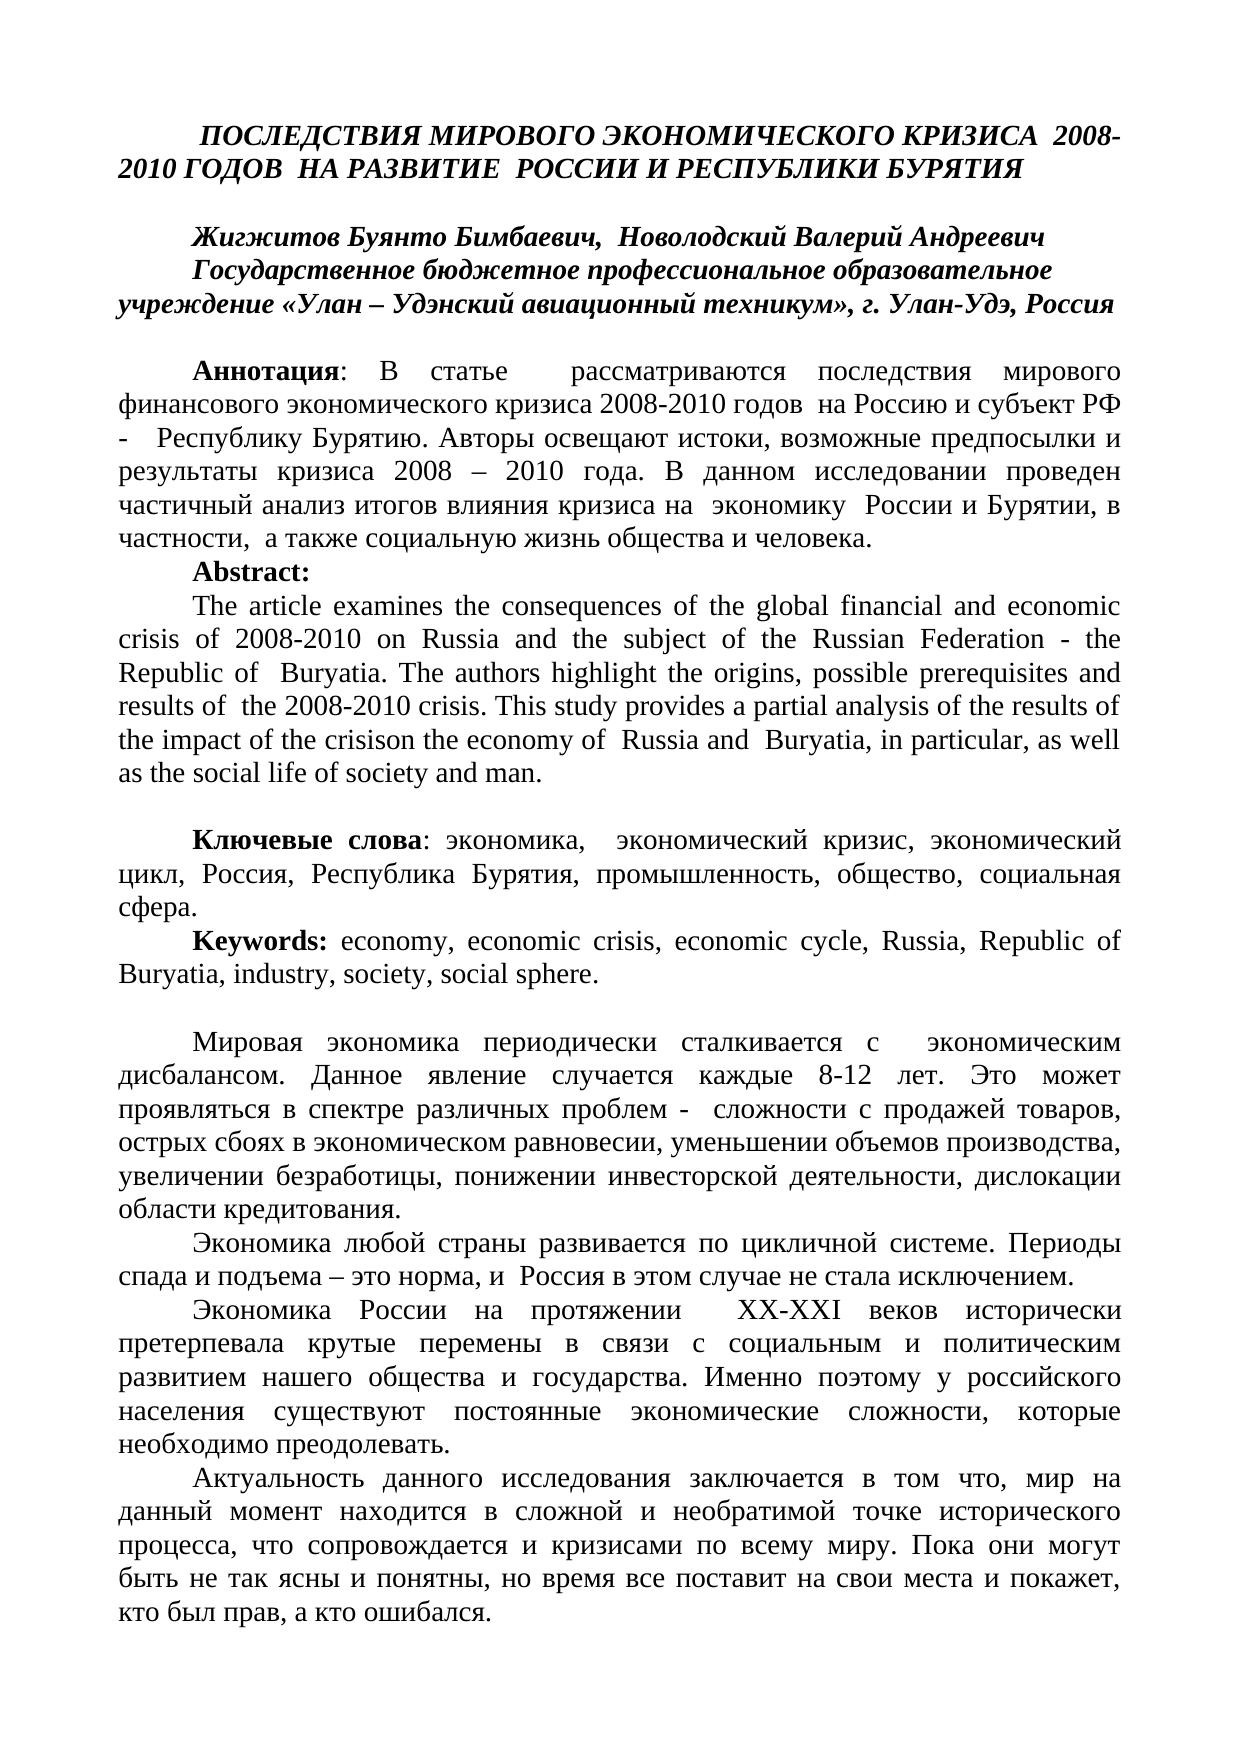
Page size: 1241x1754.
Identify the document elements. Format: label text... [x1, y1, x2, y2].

text ПОСЛЕДСТВИЯ МИРОВОГО ЭКОНОМИЧЕСКОГО КРИЗИСА 2008-2010 ГОДОВ НА РАЗВИТИЕ РОССИИ И РЕСПУБЛИКИ БУРЯТИЯ [118, 118, 1122, 185]
text Abstract: [118, 554, 1122, 588]
text Экономика России на протяжении ХХ-ХХI веков исторически претерпевала крутые перемены в связи с социальным и политическим развитием нашего общества и государства. Именно поэтому у российского населения существуют постоянные экономические сложности, которые необходимо преодолевать. [118, 1292, 1122, 1460]
text The article examines the consequences of the global financial and economic crisis of 2008-2010 on Russia and the subject of the Russian Federation - the Republic of Buryatia. The authors highlight the origins, possible prerequisites and results of the 2008-2010 crisis. This study provides a partial analysis of the results of the impact of the crisison the economy of Russia and Buryatia, in particular, as well as the social life of society and man. [118, 588, 1122, 789]
text Жигжитов Буянто Бимбаевич, Новолодский Валерий Андреевич [118, 219, 1122, 252]
text Государственное бюджетное профессиональное образовательное учреждение «Улан – Удэнский авиационный техникум», г. Улан-Удэ, Россия [118, 252, 1122, 319]
text Актуальность данного исследования заключается в том что, мир на данный момент находится в сложной и необратимой точке исторического процесса, что сопровождается и кризисами по всему миру. Пока они могут быть не так ясны и понятны, но время все поставит на свои места и покажет, кто был прав, а кто ошибался. [118, 1460, 1122, 1627]
text Keywords: economy, economic crisis, economic cycle, Russia, Republic of Buryatia, industry, society, social sphere. [118, 923, 1122, 990]
text Ключевые слова: экономика, экономический кризис, экономический цикл, Россия, Республика Бурятия, промышленность, общество, социальная сфера. [118, 822, 1122, 923]
text Экономика любой страны развивается по цикличной системе. Периоды спада и подъема – это норма, и Россия в этом случае не стала исключением. [118, 1225, 1122, 1292]
text Аннотация: В статье рассматриваются последствия мирового финансового экономического кризиса 2008-2010 годов на Россию и субъект РФ - Республику Бурятию. Авторы освещают истоки, возможные предпосылки и результаты кризиса 2008 – 2010 года. В данном исследовании проведен частичный анализ итогов влияния кризиса на экономику России и Бурятии, в частности, а также социальную жизнь общества и человека. [118, 353, 1122, 554]
text Мировая экономика периодически сталкивается с экономическим дисбалансом. Данное явление случается каждые 8-12 лет. Это может проявляться в спектре различных проблем - сложности с продажей товаров, острых сбоях в экономическом равновесии, уменьшении объемов производства, увеличении безработицы, понижении инвесторской деятельности, дислокации области кредитования. [118, 1024, 1122, 1225]
